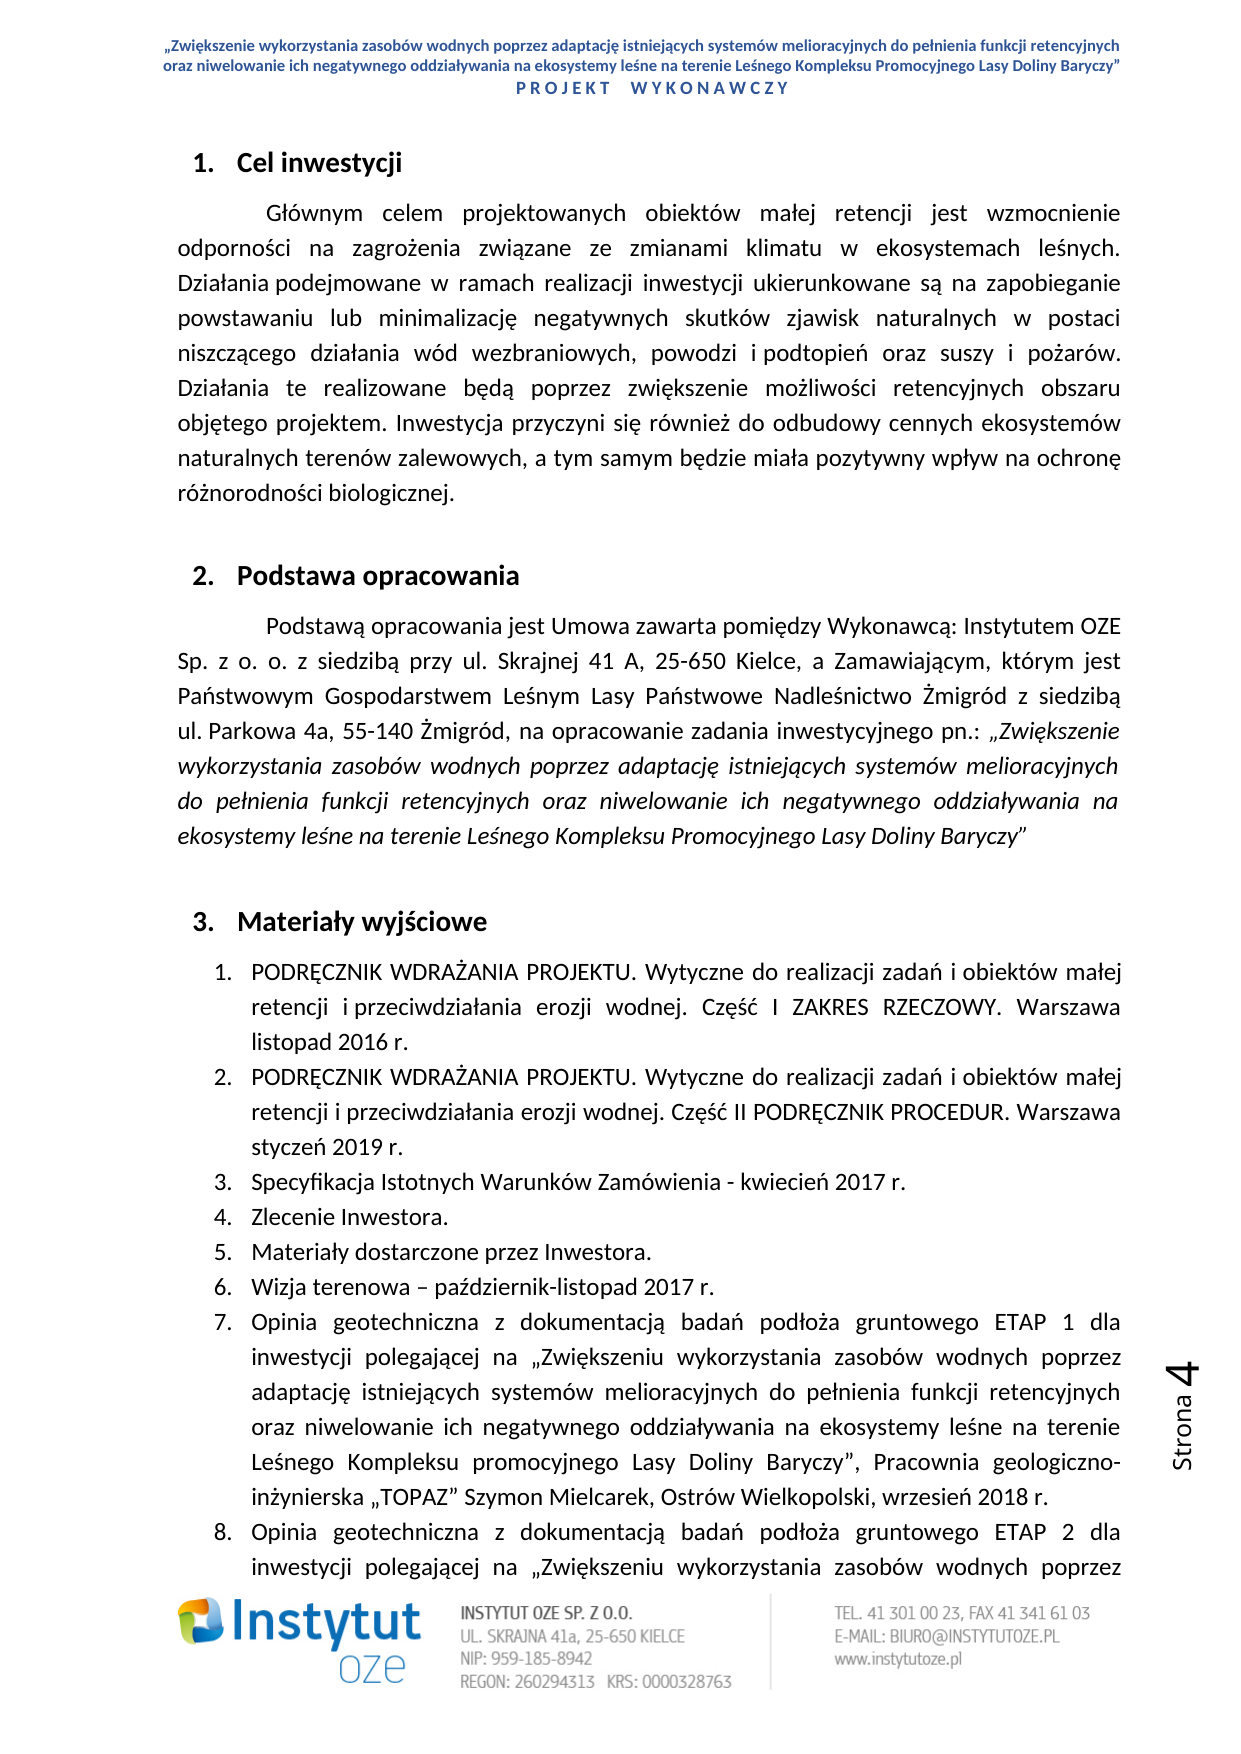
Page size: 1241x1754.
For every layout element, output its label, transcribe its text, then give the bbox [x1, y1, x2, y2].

subtitle Materiały wyjściowe [192, 903, 1122, 938]
list Zlecenie Inwestora. [213, 1201, 1122, 1232]
text Głównym celem projektowanych obiektów małej retencji jest wzmocnienie odporności na zagrożenia związane ze zmianami klimatu w ekosystemach leśnych. Działania podejmowane w ramach realizacji inwestycji ukierunkowane są na zapobieganie powstawaniu lub minimalizację negatywnych skutków zjawisk naturalnych w postaci niszczącego działania wód wezbraniowych, powodzi i podtopień oraz suszy i pożarów. Działania te realizowane będą poprzez zwiększenie możliwości retencyjnych obszaru objętego projektem. Inwestycja przyczyni się również do odbudowy cennych ekosystemów naturalnych terenów zalewowych, a tym samym będzie miała pozytywny wpływ na ochronę różnorodności biologicznej. [177, 197, 1122, 508]
text Podstawą opracowania jest Umowa zawarta pomiędzy Wykonawcą: Instytutem OZE Sp. z o. o. z siedzibą przy ul. Skrajnej 41 A, 25-650 Kielce, a Zamawiającym, którym jest Państwowym Gospodarstwem Leśnym Lasy Państwowe Nadleśnictwo Żmigród z siedzibą ul. Parkowa 4a, 55-140 Żmigród, na opracowanie zadania inwestycyjnego pn.: „Zwiększenie wykorzystania zasobów wodnych poprzez adaptację istniejących systemów melioracyjnych do pełnienia funkcji retencyjnych oraz niwelowanie ich negatywnego oddziaływania na ekosystemy leśne na terenie Leśnego Kompleksu Promocyjnego Lasy Doliny Baryczy” [177, 610, 1122, 851]
list PODRĘCZNIK WDRAŻANIA PROJEKTU. Wytyczne do realizacji zadań i obiektów małej retencji i przeciwdziałania erozji wodnej. Część I ZAKRES RZECZOWY. Warszawa listopad 2016 r. [213, 956, 1122, 1057]
subtitle Podstawa opracowania [192, 557, 1122, 592]
list Materiały dostarczone przez Inwestora. [213, 1236, 1122, 1267]
list PODRĘCZNIK WDRAŻANIA PROJEKTU. Wytyczne do realizacji zadań i obiektów małej retencji i przeciwdziałania erozji wodnej. Część II PODRĘCZNIK PROCEDUR. Warszawa styczeń 2019 r. [213, 1061, 1122, 1162]
subtitle Cel inwestycji [192, 144, 1122, 179]
list Specyfikacja Istotnych Warunków Zamówienia - kwiecień 2017 r. [213, 1166, 1122, 1197]
list Opinia geotechniczna z dokumentacją badań podłoża gruntowego ETAP 1 dla inwestycji polegającej na „Zwiększeniu wykorzystania zasobów wodnych poprzez adaptację istniejących systemów melioracyjnych do pełnienia funkcji retencyjnych oraz niwelowanie ich negatywnego oddziaływania na ekosystemy leśne na terenie Leśnego Kompleksu promocyjnego Lasy Doliny Baryczy”, Pracownia geologiczno-inżynierska „TOPAZ” Szymon Mielcarek, Ostrów Wielkopolski, wrzesień 2018 r. [213, 1306, 1122, 1512]
list Wizja terenowa – październik-listopad 2017 r. [213, 1271, 1122, 1302]
picture [177, 1587, 1110, 1705]
